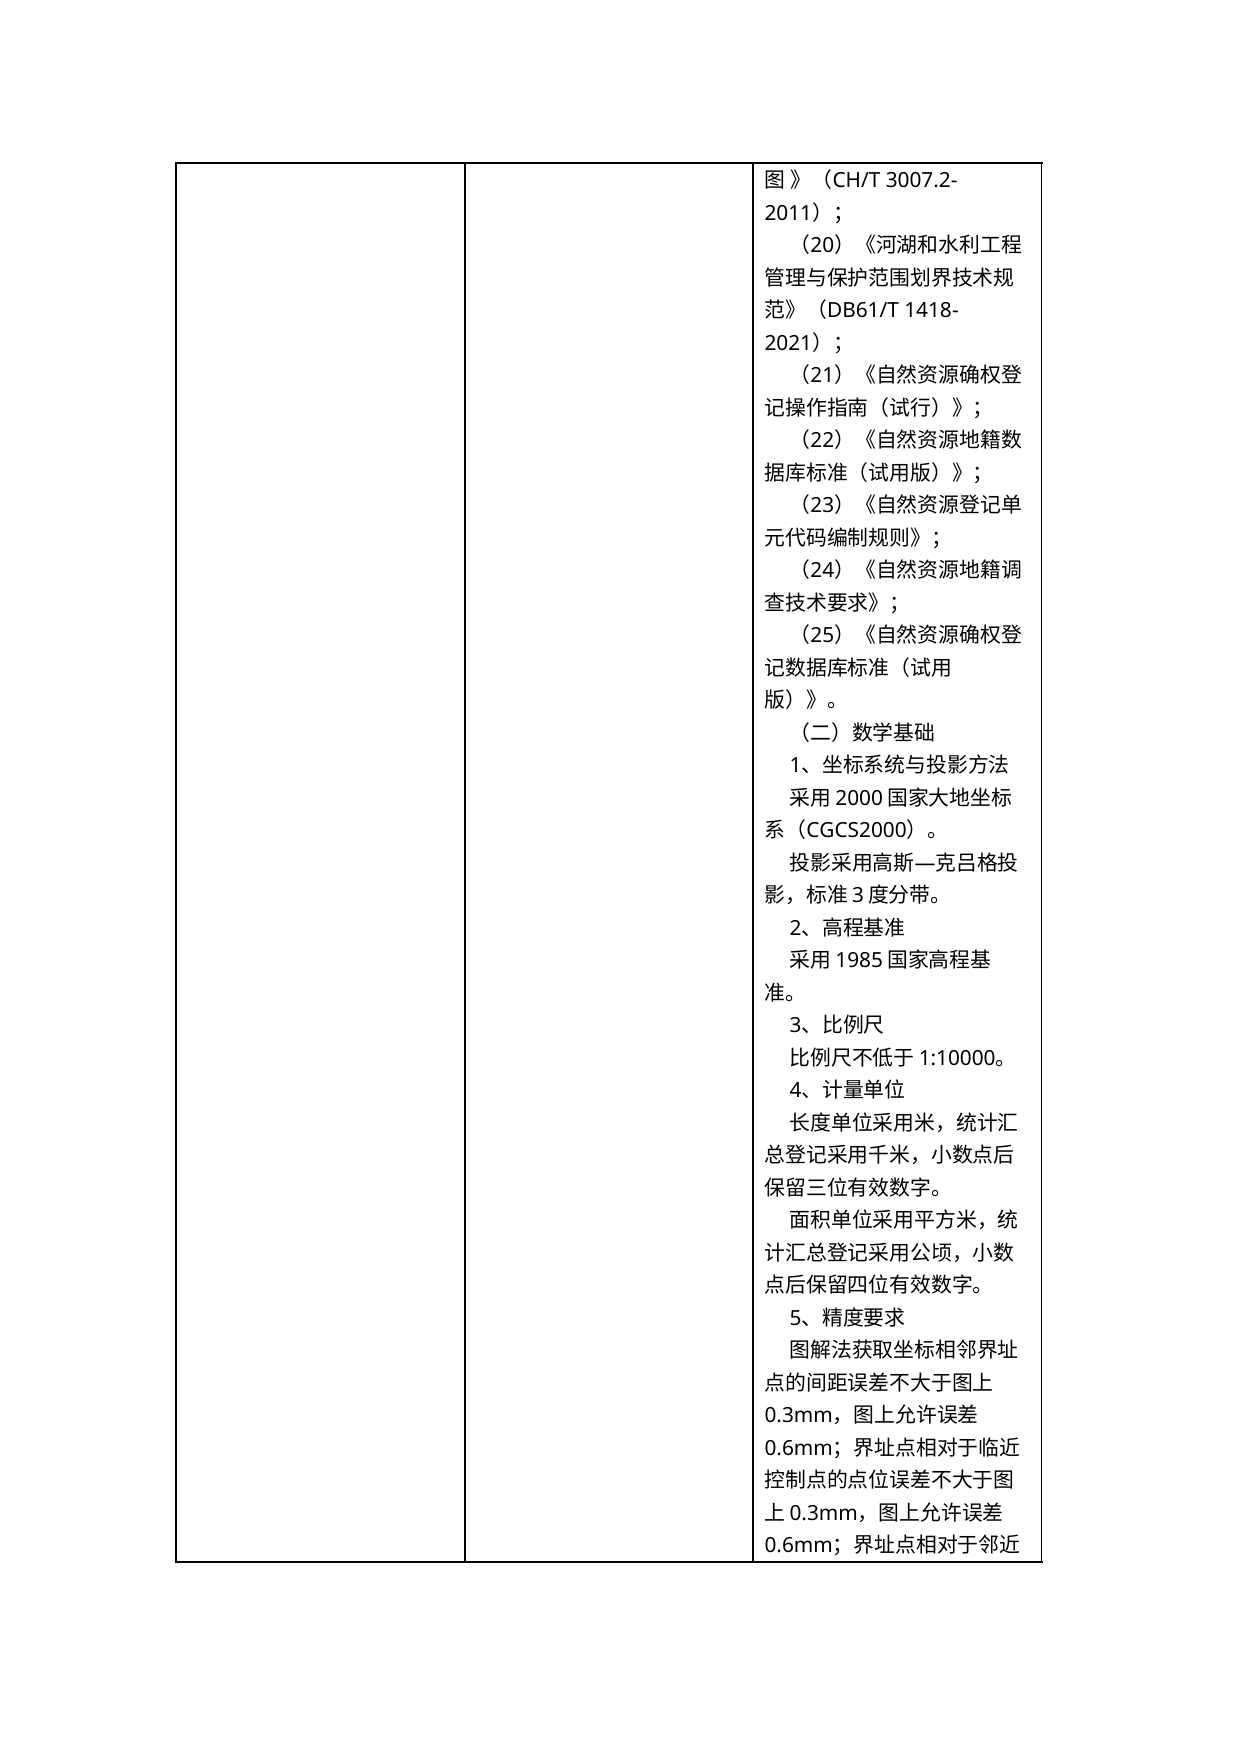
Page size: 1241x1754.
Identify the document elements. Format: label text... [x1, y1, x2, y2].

table_cell 1 [177, 164, 464, 1561]
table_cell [754, 164, 1041, 1561]
table_cell [466, 164, 752, 1561]
